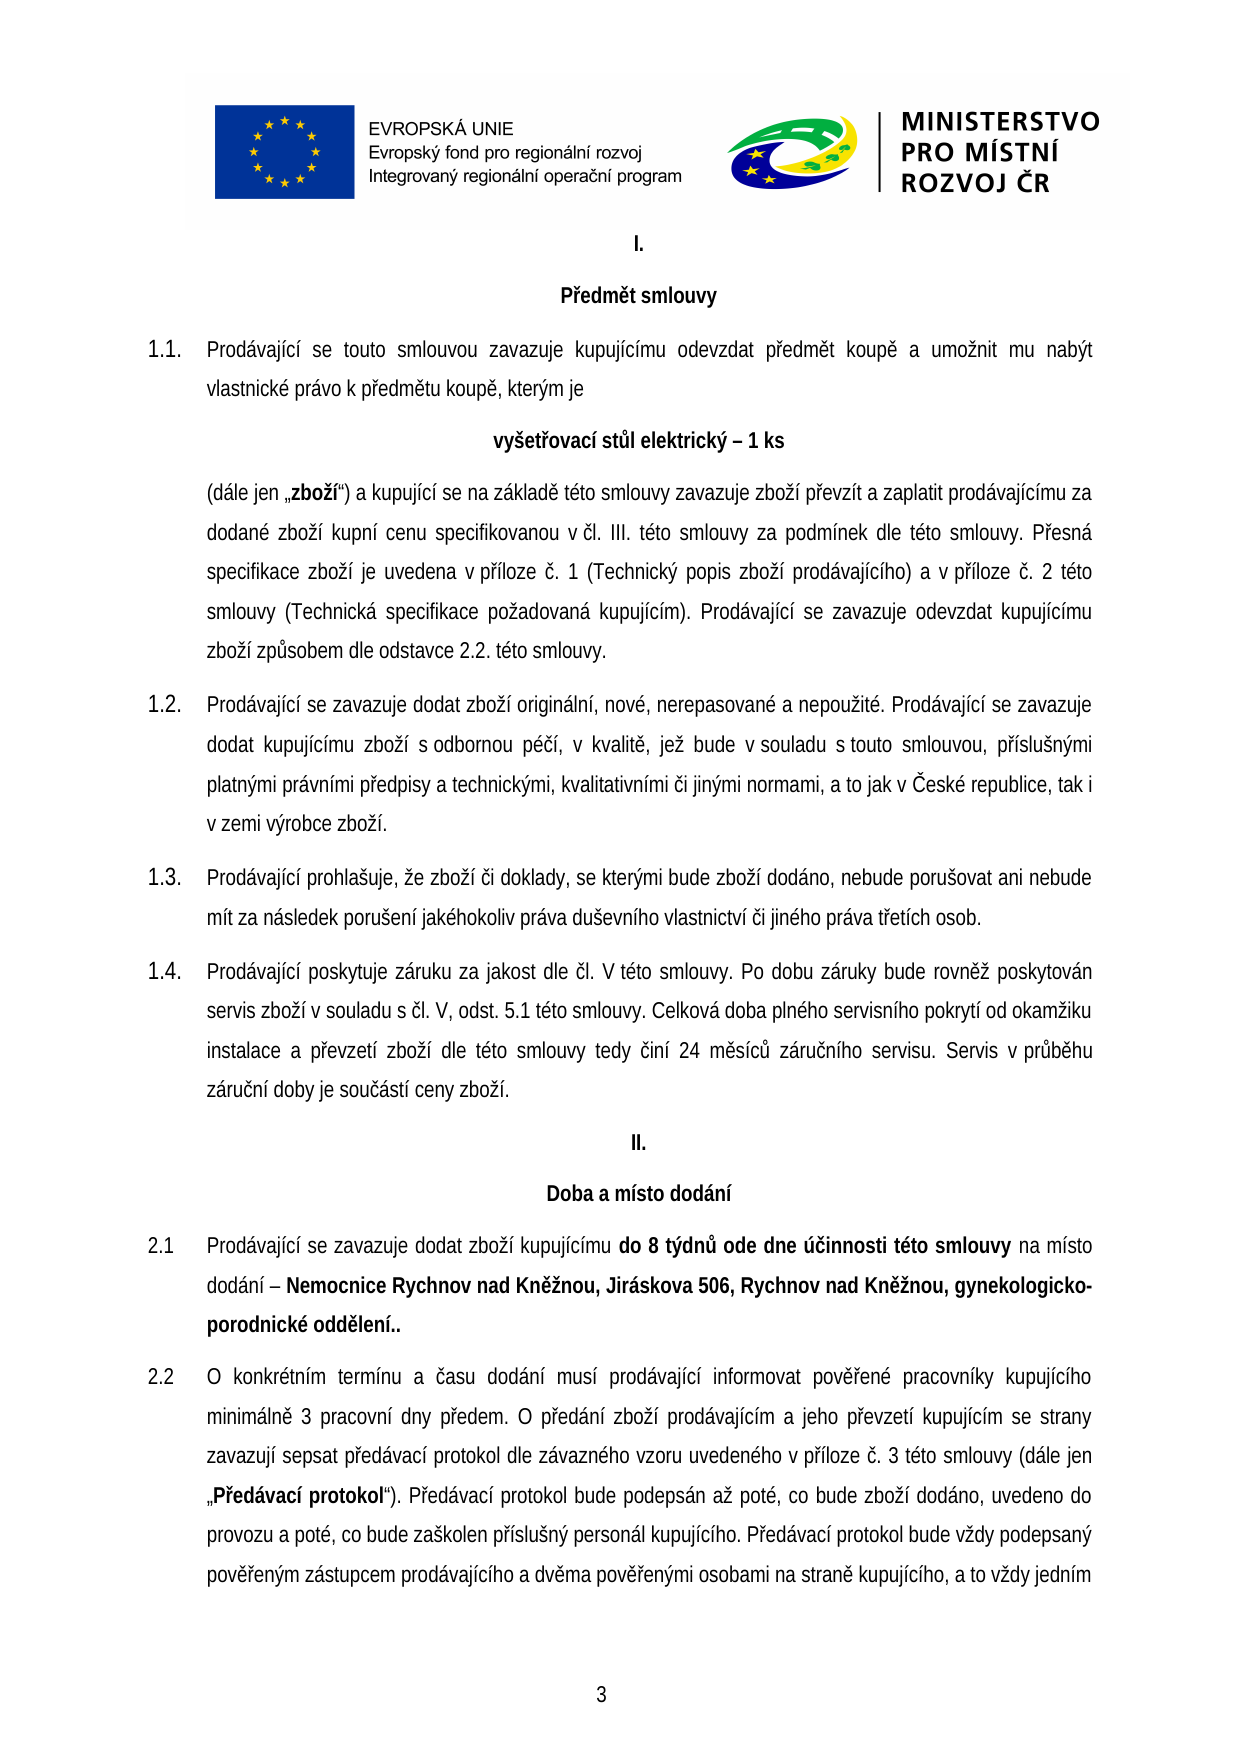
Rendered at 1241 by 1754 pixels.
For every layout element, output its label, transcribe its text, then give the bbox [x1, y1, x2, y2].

list Prodávající se touto smlouvou zavazuje kupujícímu odevzdat předmět koupě a umožnit mu nabýt vlastnické právo k předmětu koupě, kterým je [148, 334, 1093, 402]
subtitle Doba a místo dodání [185, 1180, 1093, 1207]
text II. [185, 1128, 1093, 1155]
picture [184, 73, 1130, 230]
subtitle Předmět smlouvy [185, 282, 1093, 308]
list Prodávající se zavazuje dodat zboží kupujícímu do 8 týdnů ode dne účinnosti této smlouvy na místo dodání – Nemocnice Rychnov nad Kněžnou, Jiráskova 506, Rychnov nad Kněžnou, gynekologicko-porodnické oddělení.. [148, 1232, 1093, 1338]
list vyšetřovací stůl elektrický – 1 ks [185, 427, 1093, 454]
text (dále jen „zboží“) a kupující se na základě této smlouvy zavazuje zboží převzít a zaplatit prodávajícímu za dodané zboží kupní cenu specifikovanou v čl. III. této smlouvy za podmínek dle této smlouvy. Přesná specifikace zboží je uvedena v příloze č. 1 (Technický popis zboží prodávajícího) a v příloze č. 2 této smlouvy (Technická specifikace požadovaná kupujícím). Prodávající se zavazuje odevzdat kupujícímu zboží způsobem dle odstavce 2.2. této smlouvy. [148, 479, 1093, 664]
text I. [185, 230, 1093, 256]
list Prodávající poskytuje záruku za jakost dle čl. V této smlouvy. Po dobu záruky bude rovněž poskytován servis zboží v souladu s čl. V, odst. 5.1 této smlouvy. Celková doba plného servisního pokrytí od okamžiku instalace a převzetí zboží dle této smlouvy tedy činí 24 měsíců záručního servisu. Servis v průběhu záruční doby je součástí ceny zboží. [148, 956, 1093, 1103]
list Prodávající prohlašuje, že zboží či doklady, se kterými bude zboží dodáno, nebude porušovat ani nebude mít za následek porušení jakéhokoliv práva duševního vlastnictví či jiného práva třetích osob. [148, 862, 1093, 930]
list Prodávající se zavazuje dodat zboží originální, nové, nerepasované a nepoužité. Prodávající se zavazuje dodat kupujícímu zboží s odbornou péčí, v kvalitě, jež bude v souladu s touto smlouvou, příslušnými platnými právními předpisy a technickými, kvalitativními či jinými normami, a to jak v České republice, tak i v zemi výrobce zboží. [148, 689, 1093, 836]
